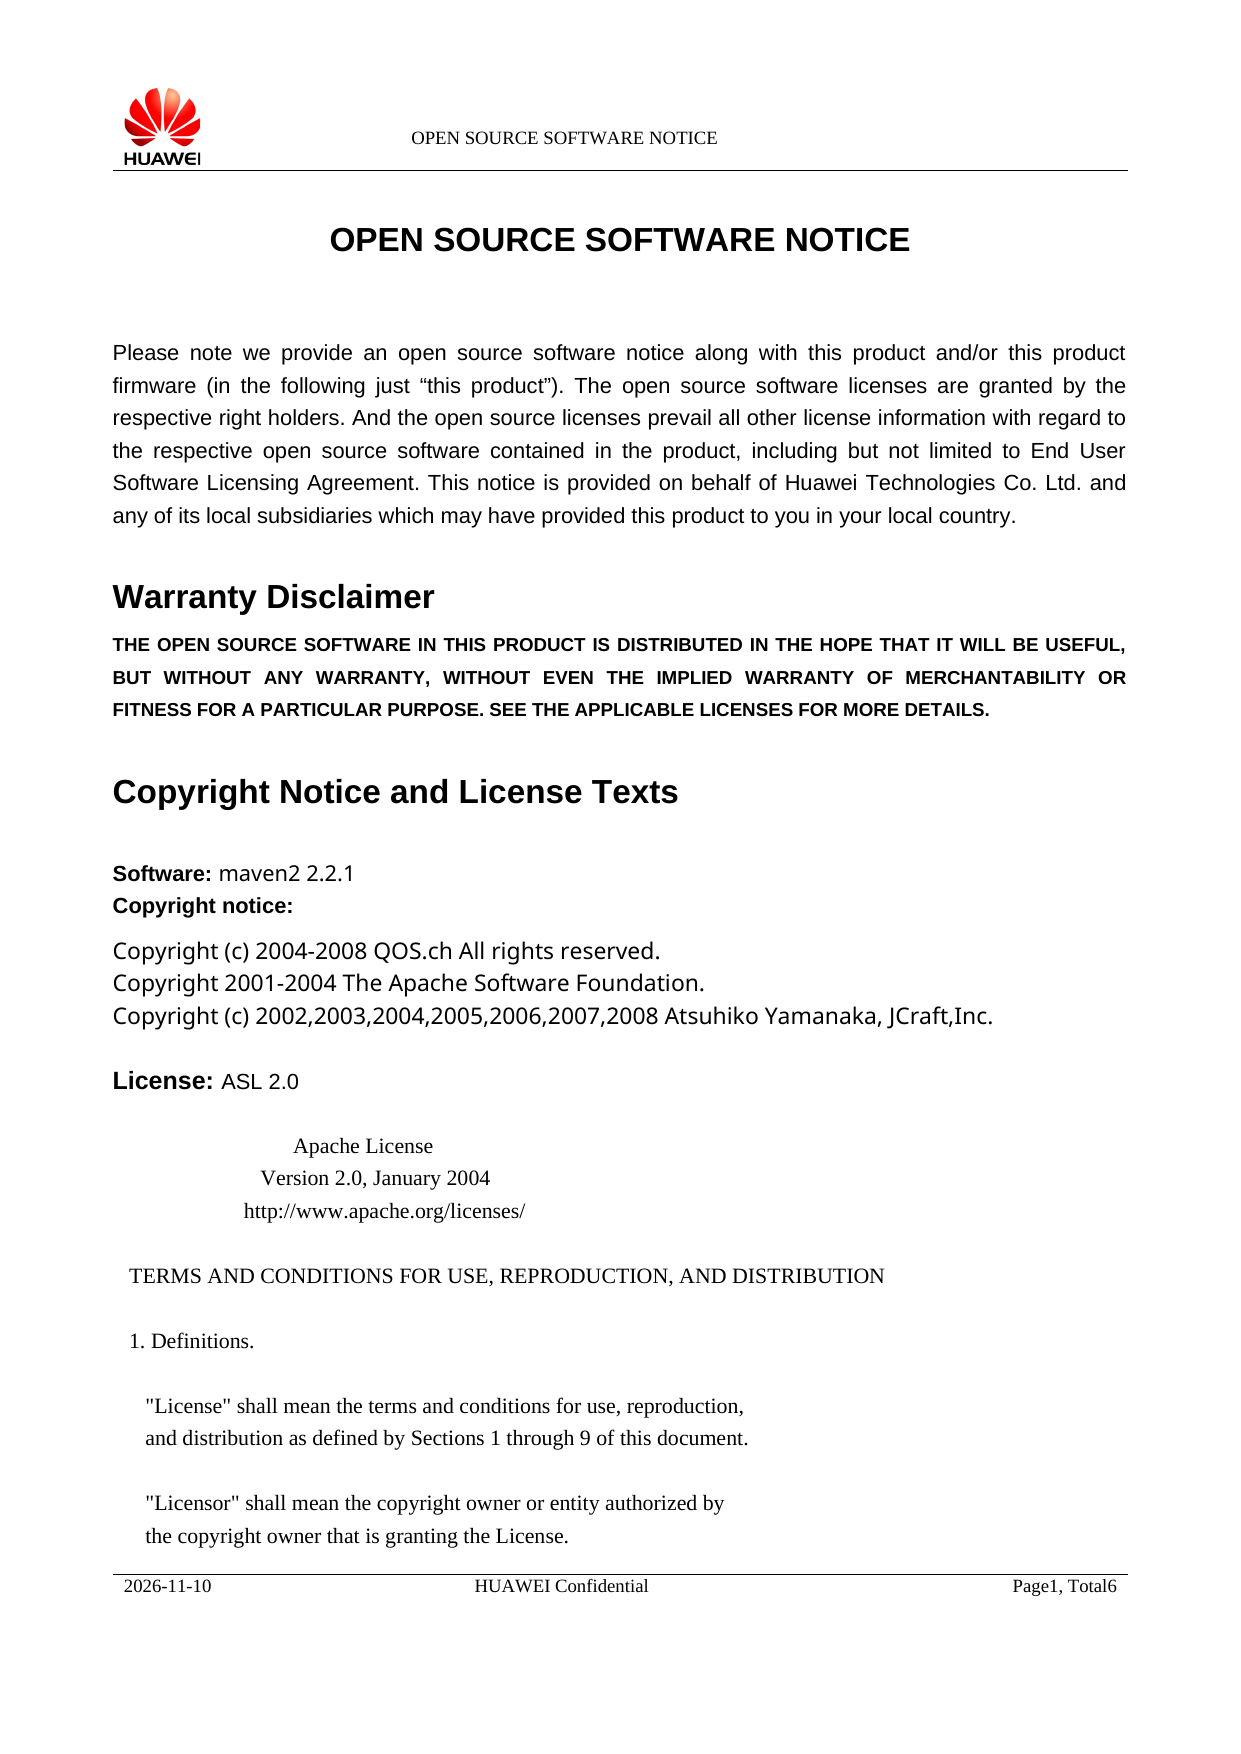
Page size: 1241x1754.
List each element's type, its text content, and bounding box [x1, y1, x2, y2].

text The open source software in this product is distributed in the hope that it will be useful, but WITHOUT ANY WARRANTY, without even the implied warranty of MERCHANTABILITY or FITNESS FOR A PARTICULAR PURPOSE. See the applicable licenses for more details. [112, 629, 1128, 726]
text Warranty Disclaimer [112, 564, 1128, 629]
picture [124, 88, 201, 165]
text OPEN SOURCE SOFTWARE NOTICE [112, 206, 1128, 271]
text License: ASL 2.0 [112, 1064, 1128, 1096]
text Copyright Notice and License Texts [112, 759, 1128, 824]
text Please note we provide an open source software notice along with this product and/or this product firmware (in the following just “this product”). The open source software licenses are granted by the respective right holders. And the open source licenses prevail all other license information with regard to the respective open source software contained in the product, including but not limited to End User Software Licensing Agreement. This notice is provided on behalf of Huawei Technologies Co. Ltd. and any of its local subsidiaries which may have provided this product to you in your local country. [112, 336, 1128, 531]
text Copyright notice: [112, 889, 1128, 921]
text Copyright (c) 2004-2008 QOS.ch All rights reserved. Copyright 2001-2004 The Apache Software Foundation. Copyright (c) 2002,2003,2004,2005,2006,2007,2008 Atsuhiko Yamanaka, JCraft,Inc. [112, 934, 1128, 1064]
title Software: maven2 2.2.1 [112, 856, 1128, 889]
